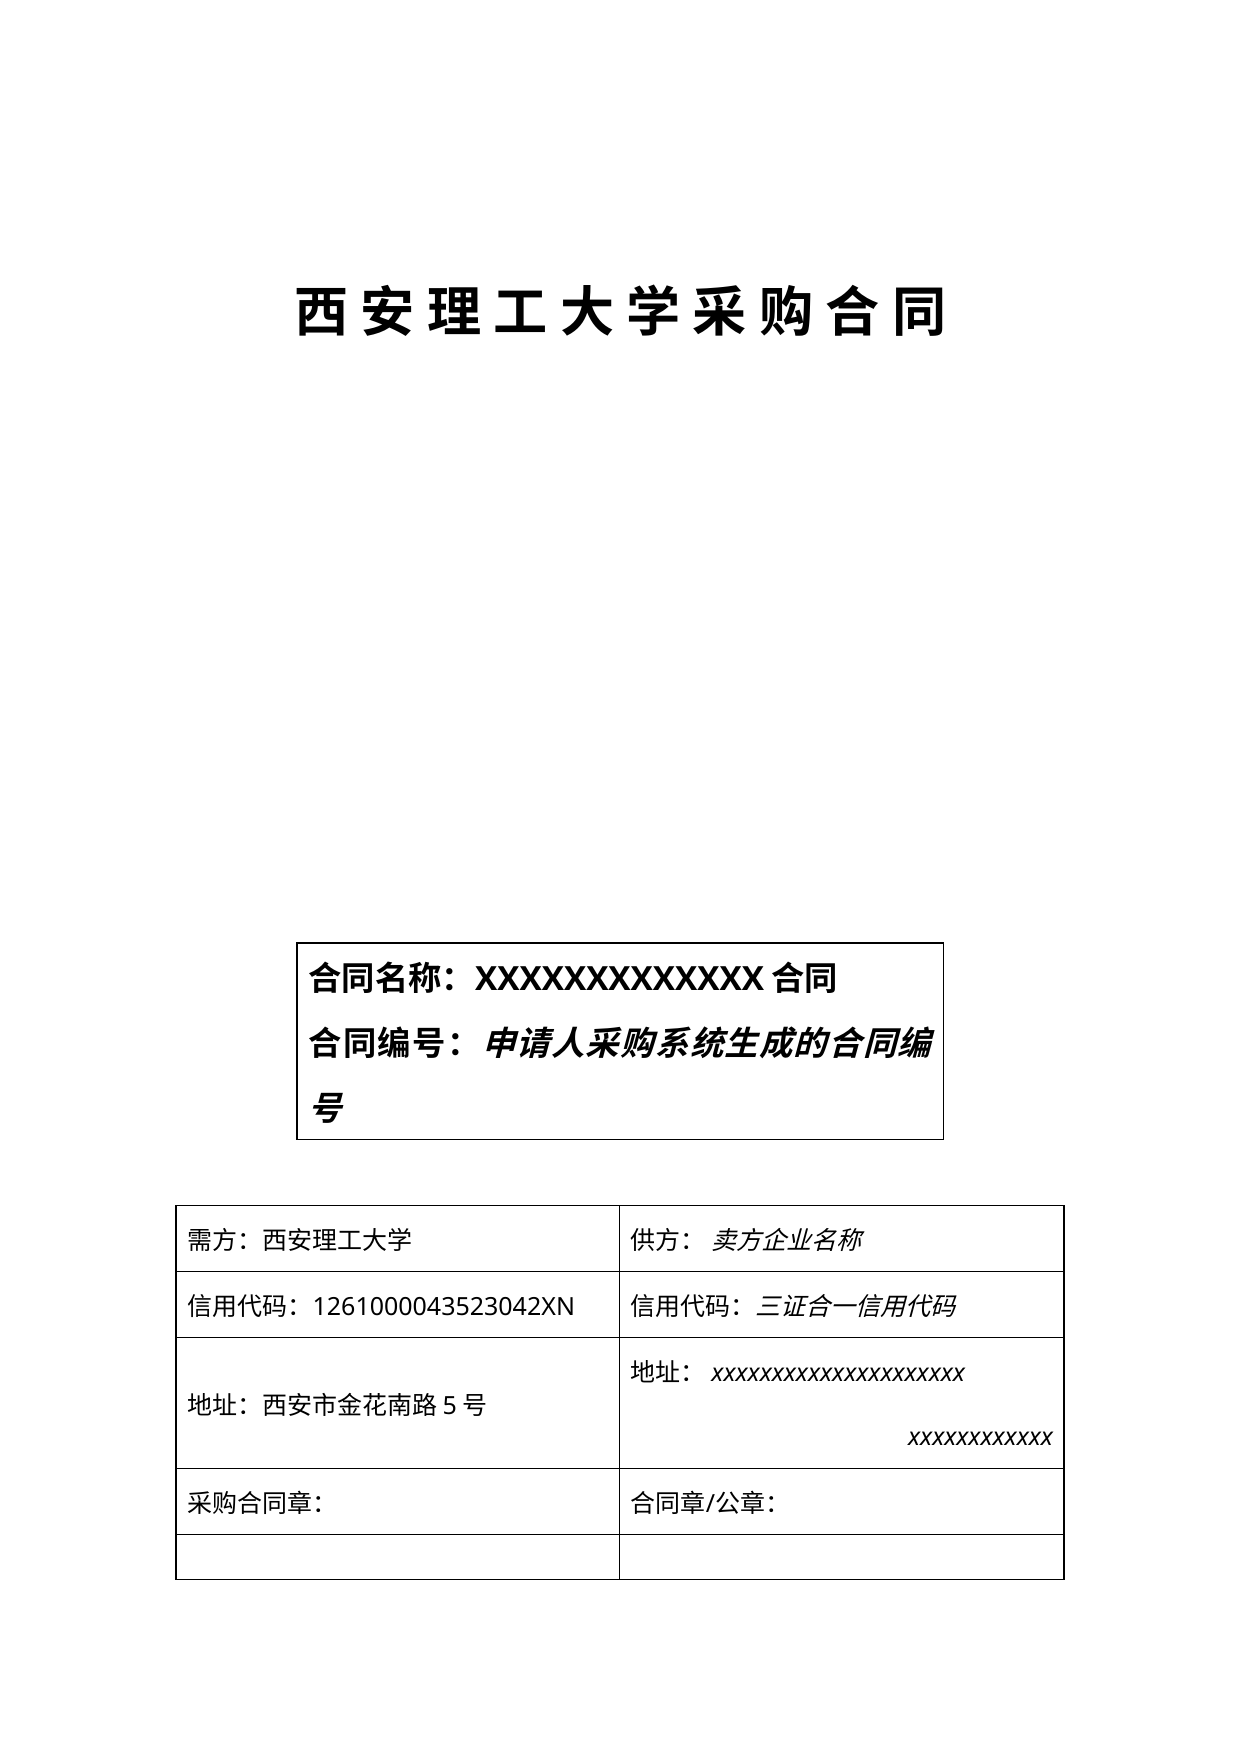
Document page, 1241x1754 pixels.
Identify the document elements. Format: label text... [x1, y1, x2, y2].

table_cell 地址：西安市金花南路5号 [177, 1338, 619, 1468]
table_header 供方： 卖方企业名称 [620, 1206, 1063, 1271]
table_header 合同名称：XXXXXXXXXXXXX合同 合同编号：申请人采购系统生成的合同编号 [298, 944, 943, 1138]
table_cell [177, 1535, 619, 1579]
table_cell [620, 1535, 1063, 1579]
table_cell 信用代码：1261000043523042XN [177, 1272, 619, 1337]
table_cell 信用代码：三证合一信用代码 [620, 1272, 1063, 1337]
table_header 需方：西安理工大学 [177, 1206, 619, 1271]
table_cell 地址： xxxxxxxxxxxxxxxxxxxxx xxxxxxxxxxxx [620, 1338, 1063, 1468]
table_cell 采购合同章： [177, 1469, 619, 1534]
text 西 安 理 工 大 学 采 购 合 同 [187, 259, 1053, 357]
table_cell 合同章/公章： [620, 1469, 1063, 1534]
